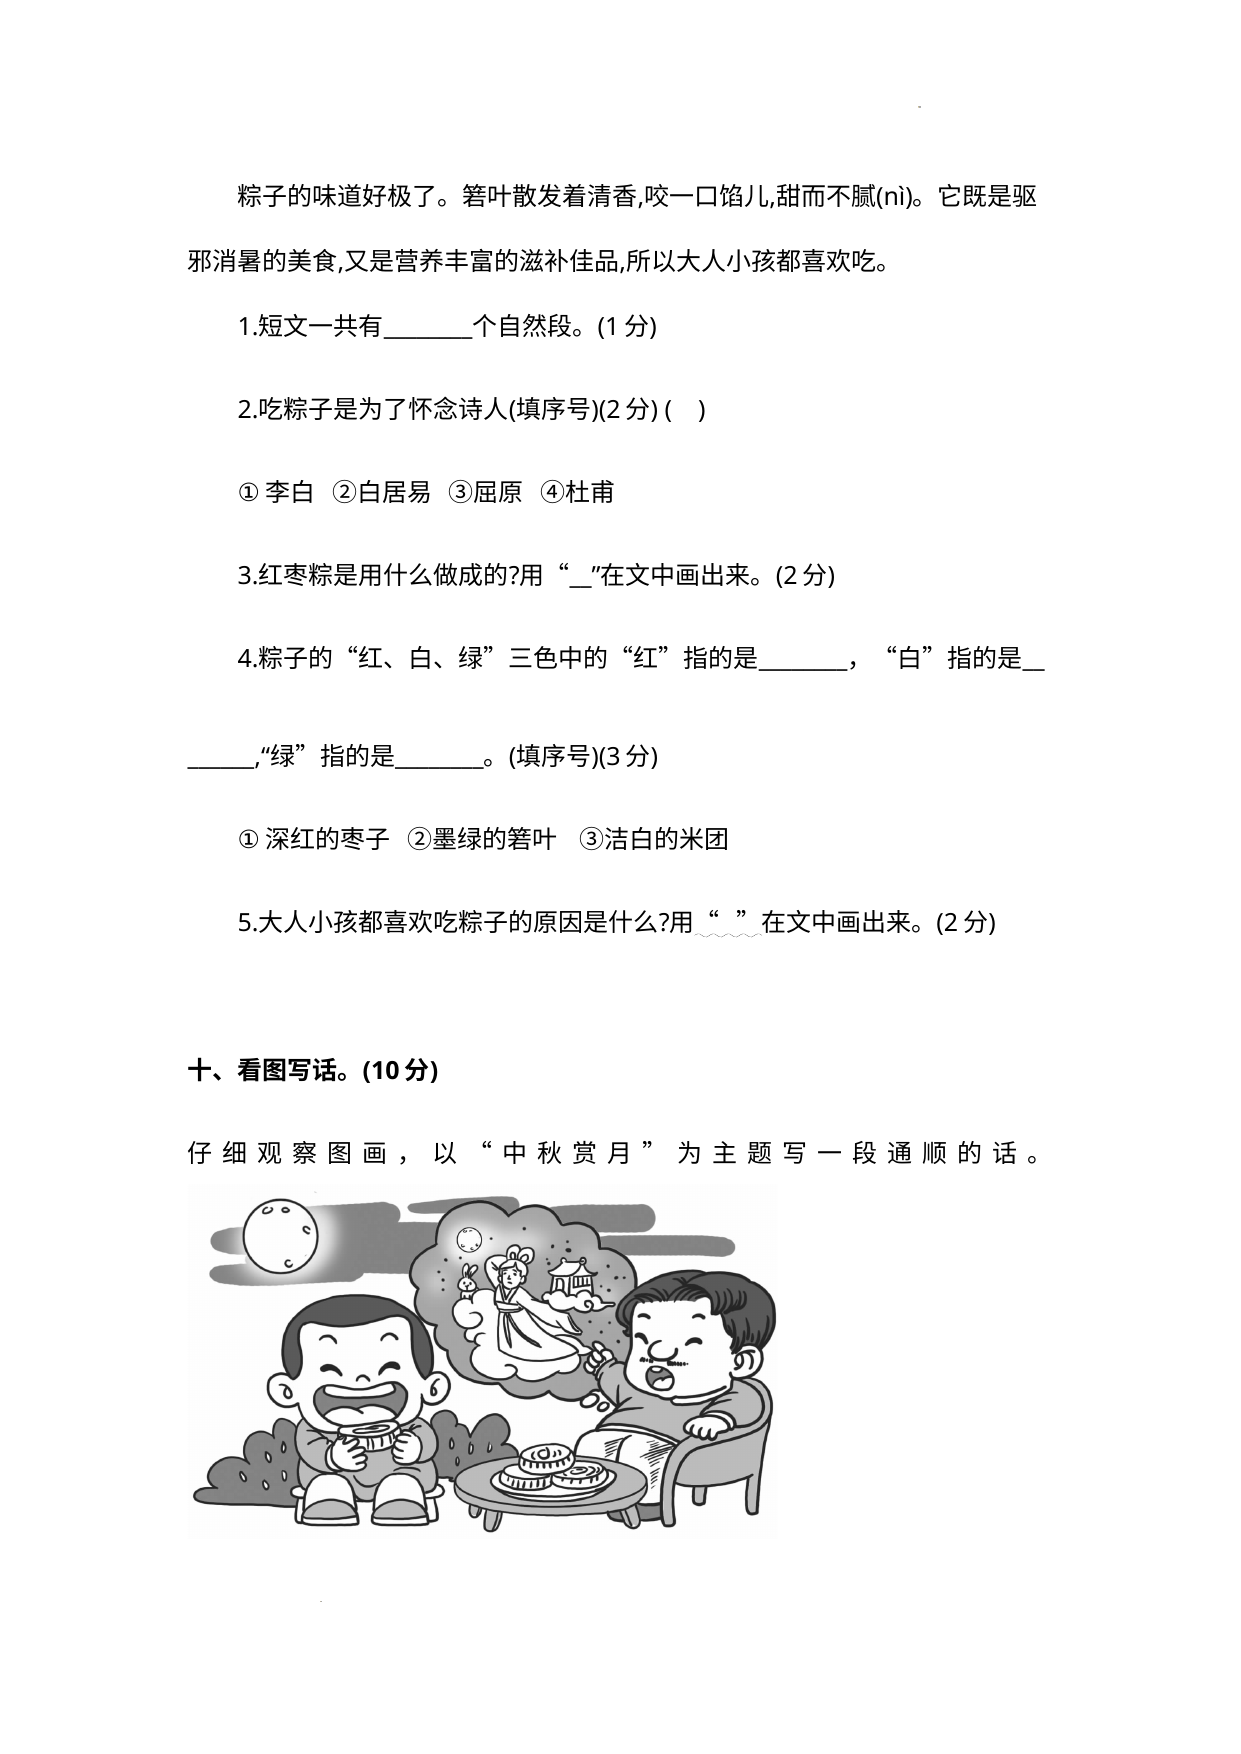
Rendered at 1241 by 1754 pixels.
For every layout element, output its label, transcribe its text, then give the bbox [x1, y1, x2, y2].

text 1.短文一共有________个自然段。(1分) [187, 292, 1053, 357]
text 仔细观察图画，以“中秋赏月”为主题写一段通顺的话。 [187, 1119, 1053, 1542]
text 粽子的味道好极了。箬叶散发着清香,咬一口馅儿,甜而不腻(nì)。它既是驱邪消暑的美食,又是营养丰富的滋补佳品,所以大人小孩都喜欢吃。 [187, 162, 1053, 292]
text ①李白 ②白居易 ③屈原 ④杜甫 [187, 458, 1053, 523]
text 2.吃粽子是为了怀念诗人(填序号)(2分) ( ) [187, 375, 1053, 440]
text 5.大人小孩都喜欢吃粽子的原因是什么?用“ ”在文中画出来。(2分) [187, 888, 1053, 953]
text 4.粽子的“红、白、绿”三色中的“红”指的是________，“白”指的是________,“绿”指的是________。(填序号)(3分) [187, 624, 1053, 787]
text ①深红的枣子 ②墨绿的箬叶 ③洁白的米团 [187, 805, 1053, 870]
text 十、看图写话。(10分) [187, 1036, 1053, 1101]
text 3.红枣粽是用什么做成的?用“__”在文中画出来。(2分) [187, 541, 1053, 606]
